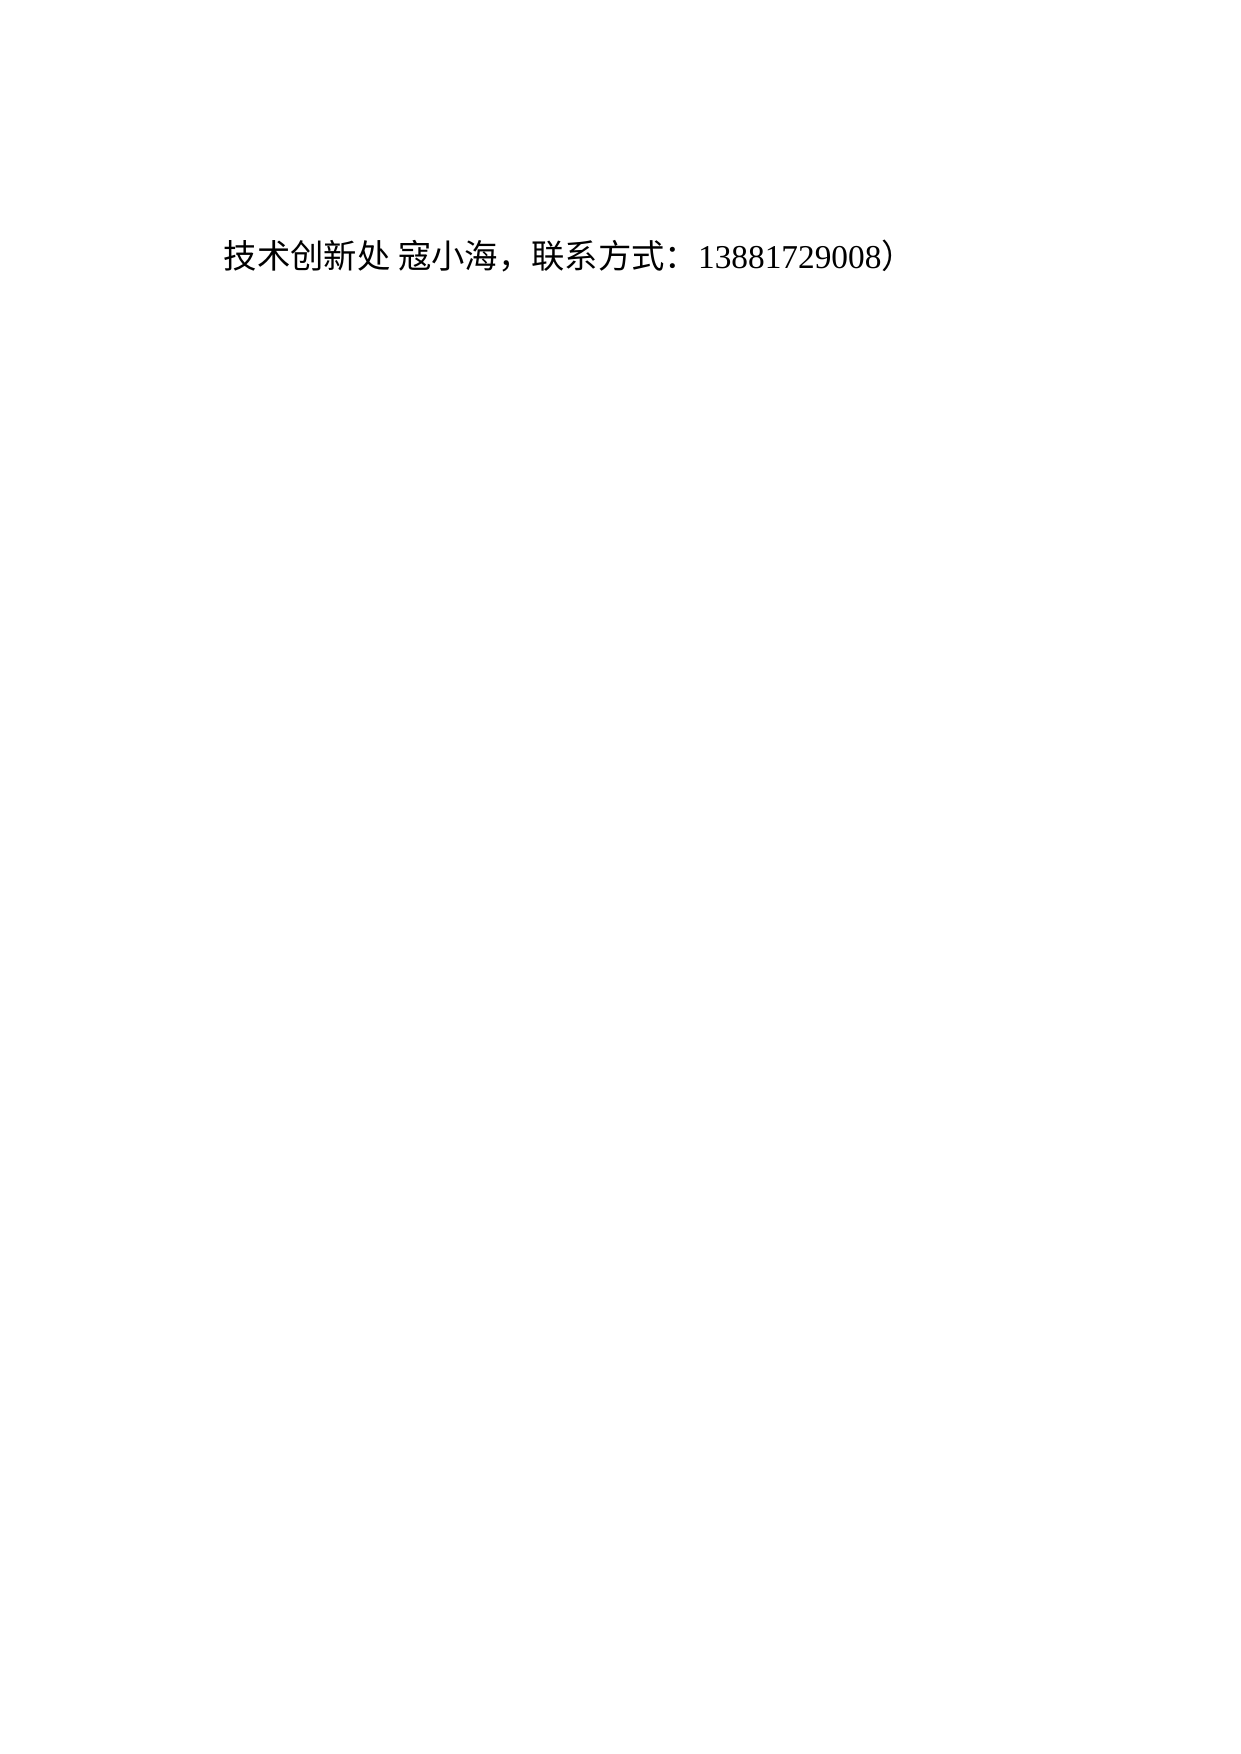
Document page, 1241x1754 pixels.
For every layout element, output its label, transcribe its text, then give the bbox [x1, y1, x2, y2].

text 技术创新处 寇小海，联系方式：13881729008） [165, 221, 1075, 286]
